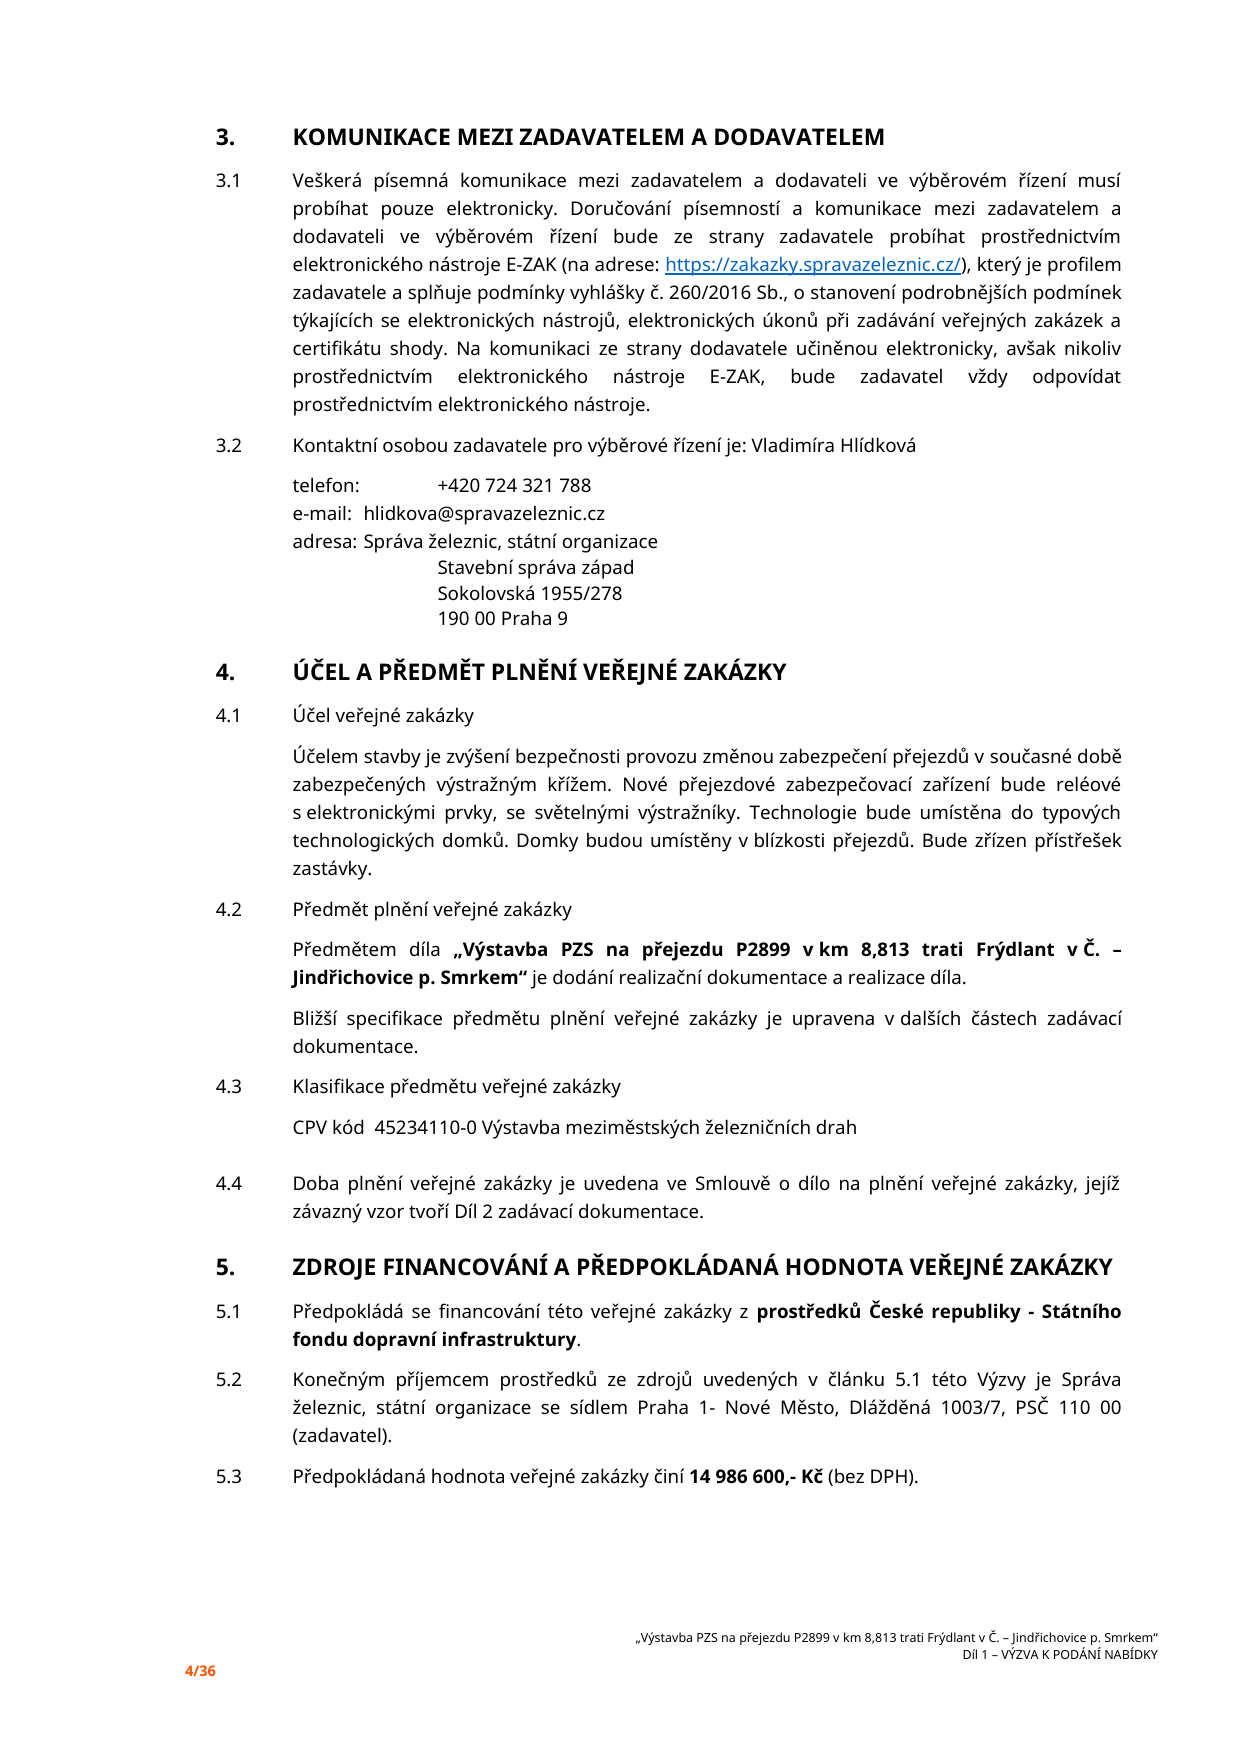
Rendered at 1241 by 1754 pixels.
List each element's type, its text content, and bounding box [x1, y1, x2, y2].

text CPV kód 45234110-0 Výstavba meziměstských železničních drah [292, 1114, 1122, 1139]
text 190 00 Praha 9 [292, 605, 1122, 631]
text Předpokládá se financování této veřejné zakázky z prostředků České republiky - Státního fondu dopravní infrastruktury. [216, 1298, 1122, 1351]
text Veškerá písemná komunikace mezi zadavatelem a dodavateli ve výběrovém řízení musí probíhat pouze elektronicky. Doručování písemností a komunikace mezi zadavatelem a dodavateli ve výběrovém řízení bude ze strany zadavatele probíhat prostřednictvím elektronického nástroje E-ZAK (na adrese: https://zakazky.spravazeleznic.cz/), který je profilem zadavatele a splňuje podmínky vyhlášky č. 260/2016 Sb., o stanovení podrobnějších podmínek týkajících se elektronických nástrojů, elektronických úkonů při zadávání veřejných zakázek a certifikátu shody. Na komunikaci ze strany dodavatele učiněnou elektronicky, avšak nikoliv prostřednictvím elektronického nástroje E-ZAK, bude zadavatel vždy odpovídat prostřednictvím elektronického nástroje. [216, 167, 1122, 417]
text Bližší specifikace předmětu plnění veřejné zakázky je upravena v dalších částech zadávací dokumentace. [292, 1005, 1122, 1058]
text Sokolovská 1955/278 [292, 580, 1122, 605]
text e-mail: hlidkova@spravazeleznic.cz [292, 501, 1122, 526]
text adresa: Správa železnic, státní organizace [292, 529, 1122, 554]
text Účelem stavby je zvýšení bezpečnosti provozu změnou zabezpečení přejezdů v současné době zabezpečených výstražným křížem. Nové přejezdové zabezpečovací zařízení bude reléové s elektronickými prvky, se světelnými výstražníky. Technologie bude umístěna do typových technologických domků. Domky budou umístěny v blízkosti přejezdů. Bude zřízen přístřešek zastávky. [292, 743, 1122, 881]
text Klasifikace předmětu veřejné zakázky [216, 1073, 1122, 1099]
text Předpokládaná hodnota veřejné zakázky činí 14 986 600,- Kč (bez DPH). [216, 1463, 1122, 1488]
text telefon: +420 724 321 788 [292, 473, 1122, 498]
text Předmět plnění veřejné zakázky [216, 896, 1122, 921]
text ÚČEL A PŘEDMĚT PLNĚNÍ VEŘEJNÉ ZAKÁZKY [216, 656, 1122, 687]
text Doba plnění veřejné zakázky je uvedena ve Smlouvě o dílo na plnění veřejné zakázky, jejíž závazný vzor tvoří Díl 2 zadávací dokumentace. [216, 1170, 1122, 1223]
text ZDROJE FINANCOVÁNÍ A PŘEDPOKLÁDANÁ HODNOTA VEŘEJNÉ ZAKÁZKY [216, 1251, 1122, 1282]
text KOMUNIKACE MEZI ZADAVATELEM a DODAVATELEM [216, 121, 1122, 152]
text Konečným příjemcem prostředků ze zdrojů uvedených v článku 5.1 této Výzvy je Správa železnic, státní organizace se sídlem Praha 1- Nové Město, Dlážděná 1003/7, PSČ 110 00 (zadavatel). [216, 1366, 1122, 1448]
list Předmětem díla „Výstavba PZS na přejezdu P2899 v km 8,813 trati Frýdlant v Č. – Jindřichovice p. Smrkem“ je dodání realizační dokumentace a realizace díla. [292, 936, 1122, 990]
text Kontaktní osobou zadavatele pro výběrové řízení je: Vladimíra Hlídková [216, 432, 1122, 458]
text Účel veřejné zakázky [216, 703, 1122, 728]
text Stavební správa západ [292, 554, 1122, 580]
